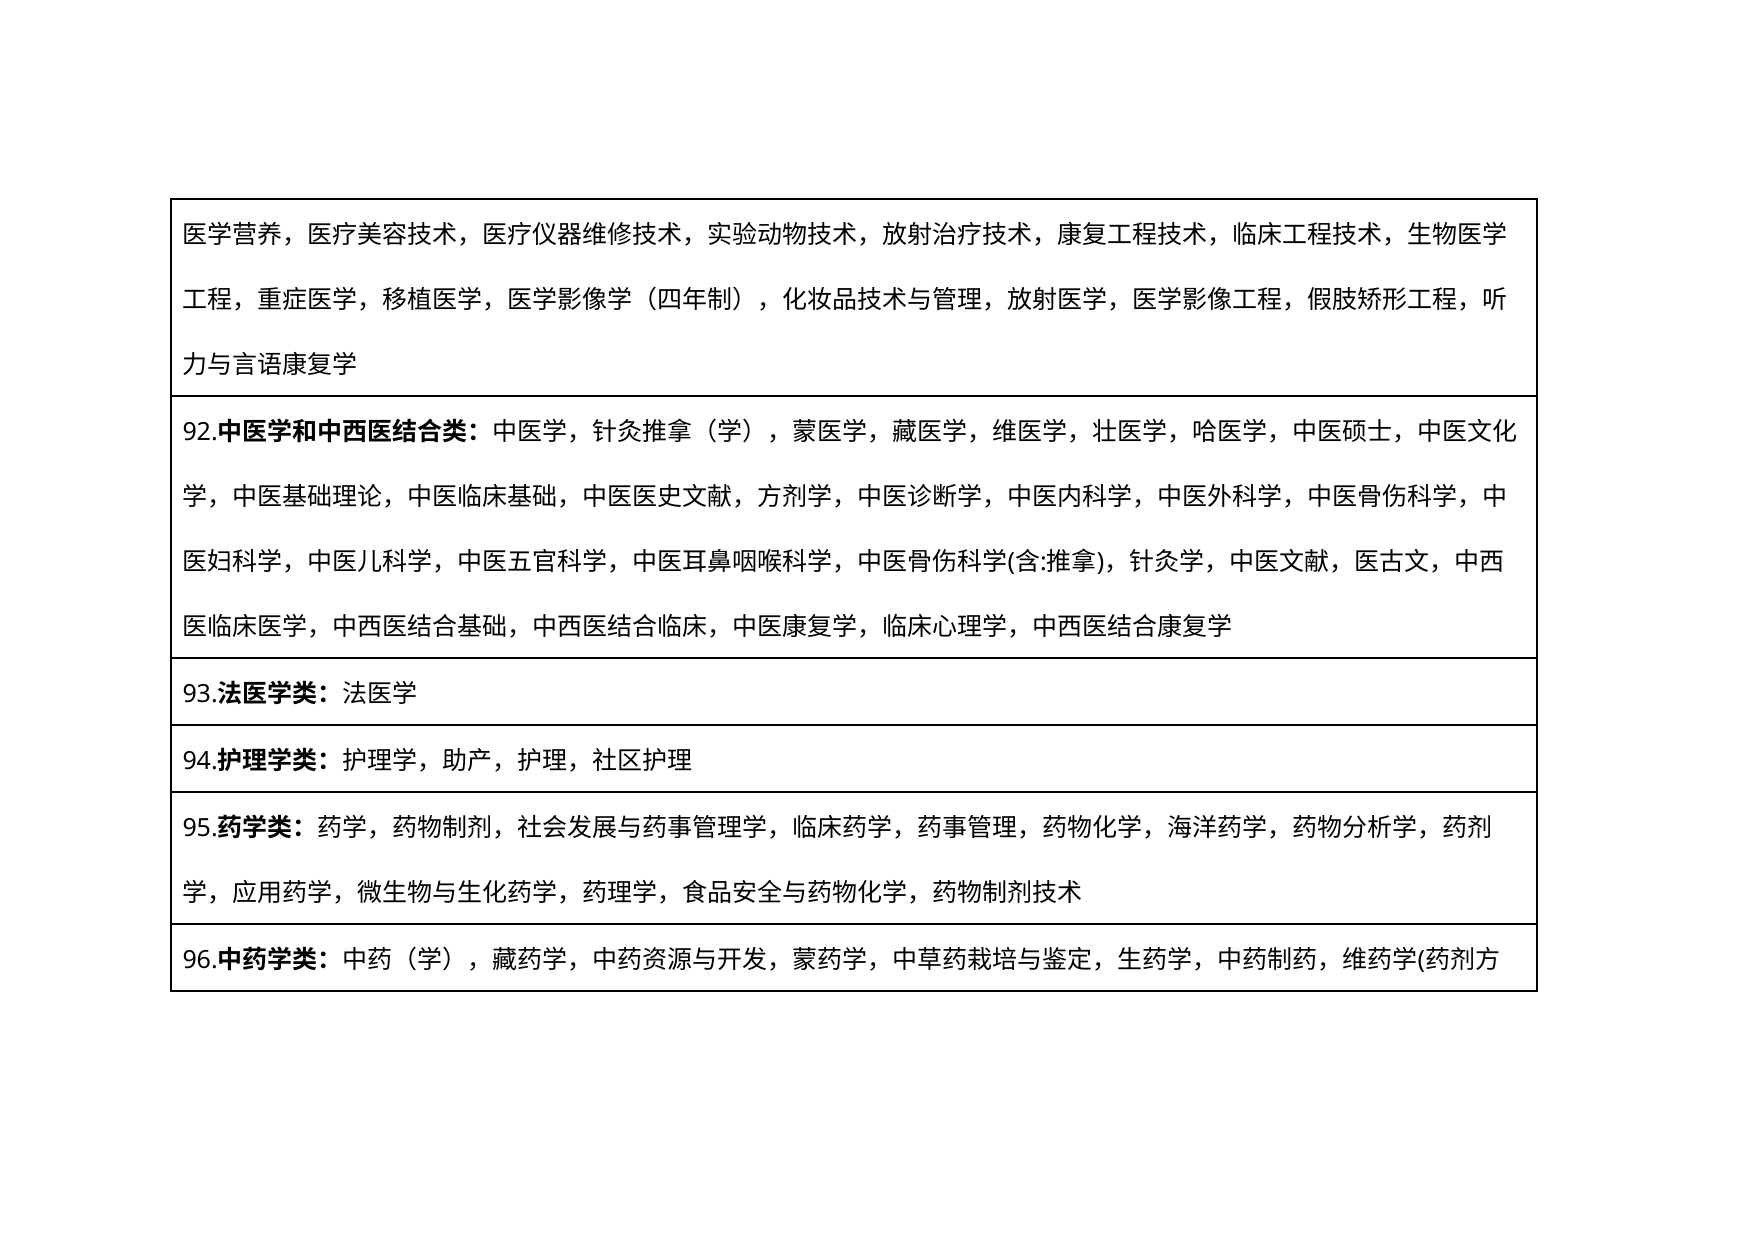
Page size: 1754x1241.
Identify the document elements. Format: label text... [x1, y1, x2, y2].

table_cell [172, 200, 1536, 395]
table_cell 94.护理学类：护理学，助产，护理，社区护理 [172, 726, 1536, 791]
table_cell 93.法医学类：法医学 [172, 659, 1536, 724]
table_cell 92.中医学和中西医结合类：中医学，针灸推拿（学），蒙医学，藏医学，维医学，壮医学，哈医学，中医硕士，中医文化学，中医基础理论，中医临床基础，中医医史文献，方剂学，中医诊断学，中医内科学，中医外科学，中医骨伤科学，中医妇科学，中医儿科学，中医五官科学，中医耳鼻咽喉科学，中医骨伤科学(含:推拿)，针灸学，中医文献，医古文，中西医临床医学，中西医结合基础，中西医结合临床，中医康复学，临床心理学，中西医结合康复学 [172, 397, 1536, 657]
table_cell 95.药学类：药学，药物制剂，社会发展与药事管理学，临床药学，药事管理，药物化学，海洋药学，药物分析学，药剂学，应用药学，微生物与生化药学，药理学，食品安全与药物化学，药物制剂技术 [172, 793, 1536, 923]
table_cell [172, 925, 1536, 990]
